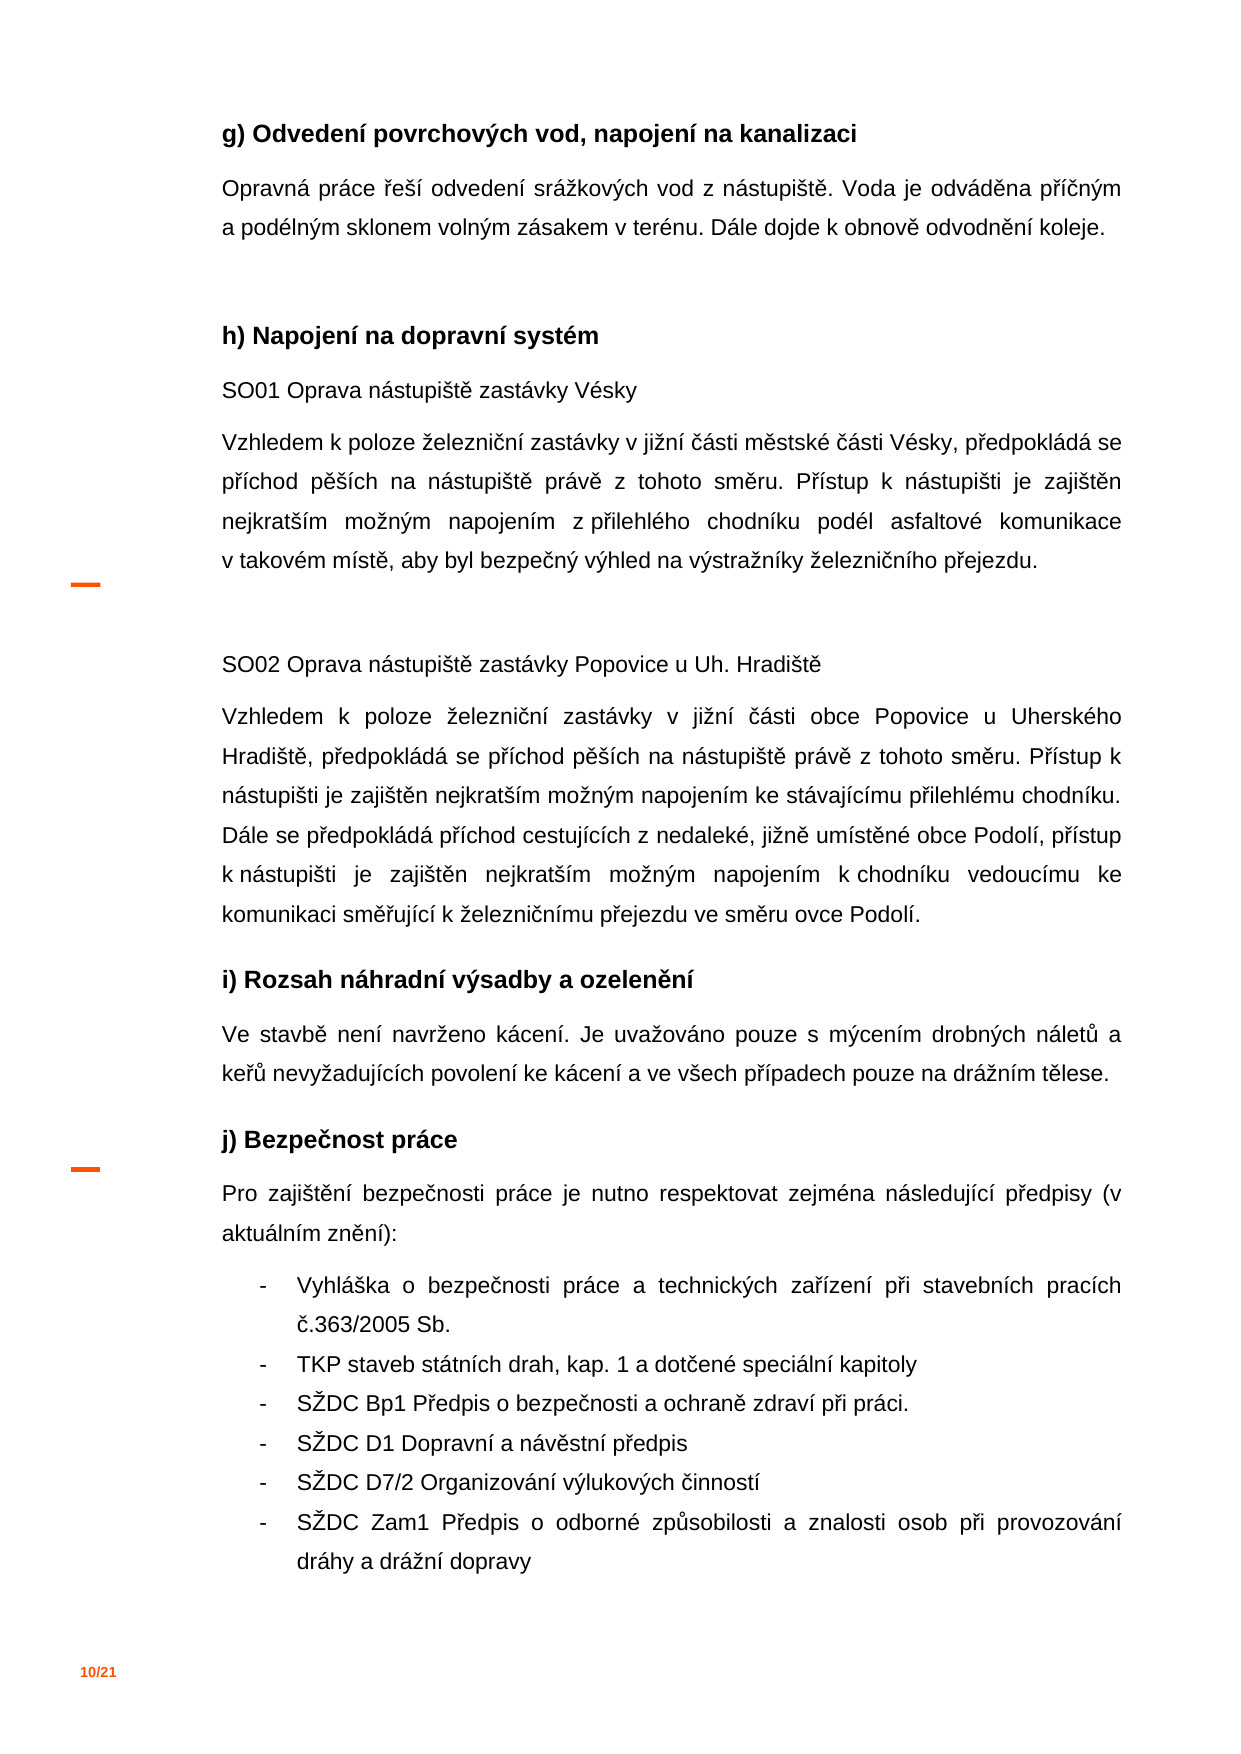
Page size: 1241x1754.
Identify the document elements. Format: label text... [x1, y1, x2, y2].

text Vzhledem k poloze železniční zastávky v jižní části městské části Vésky, předpokládá se příchod pěších na nástupiště právě z tohoto směru. Přístup k nástupišti je zajištěn nejkratším možným napojením z přilehlého chodníku podél asfaltové komunikace v takovém místě, aby byl bezpečný výhled na výstražníky železničního přejezdu. [222, 429, 1122, 574]
subtitle h) Napojení na dopravní systém [222, 321, 1122, 350]
text Ve stavbě není navrženo kácení. Je uvažováno pouze s mýcením drobných náletů a keřů nevyžadujících povolení ke kácení a ve všech případech pouze na drážním tělese. [222, 1021, 1122, 1087]
text SO02 Oprava nástupiště zastávky Popovice u Uh. Hradiště [222, 651, 1122, 678]
list TKP staveb státních drah, kap. 1 a dotčené speciální kapitoly [259, 1351, 1122, 1377]
subtitle g) Odvedení povrchových vod, napojení na kanalizaci [222, 119, 1122, 148]
subtitle j) Bezpečnost práce [222, 1125, 1122, 1153]
text Pro zajištění bezpečnosti práce je nutno respektovat zejména následující předpisy (v aktuálním znění): [222, 1180, 1122, 1246]
text SO01 Oprava nástupiště zastávky Vésky [222, 377, 1122, 403]
text Vzhledem k poloze železniční zastávky v jižní části obce Popovice u Uherského Hradiště, předpokládá se příchod pěších na nástupiště právě z tohoto směru. Přístup k nástupišti je zajištěn nejkratším možným napojením ke stávajícímu přilehlému chodníku. Dále se předpokládá příchod cestujících z nedaleké, jižně umístěné obce Podolí, přístup k nástupišti je zajištěn nejkratším možným napojením k chodníku vedoucímu ke komunikaci směřující k železničnímu přejezdu ve směru ovce Podolí. [222, 703, 1122, 927]
list SŽDC D1 Dopravní a návěstní předpis [259, 1430, 1122, 1456]
list SŽDC D7/2 Organizování výlukových činností [259, 1469, 1122, 1496]
list SŽDC Zam1 Předpis o odborné způsobilosti a znalosti osob při provozování dráhy a drážní dopravy [259, 1509, 1122, 1574]
text Opravná práce řeší odvedení srážkových vod z nástupiště. Voda je odváděna příčným a podélným sklonem volným zásakem v terénu. Dále dojde k obnově odvodnění koleje. [222, 174, 1122, 240]
subtitle i) Rozsah náhradní výsadby a ozelenění [222, 965, 1122, 994]
list Vyhláška o bezpečnosti práce a technických zařízení při stavebních pracích č.363/2005 Sb. [259, 1272, 1122, 1338]
list SŽDC Bp1 Předpis o bezpečnosti a ochraně zdraví při práci. [259, 1390, 1122, 1417]
